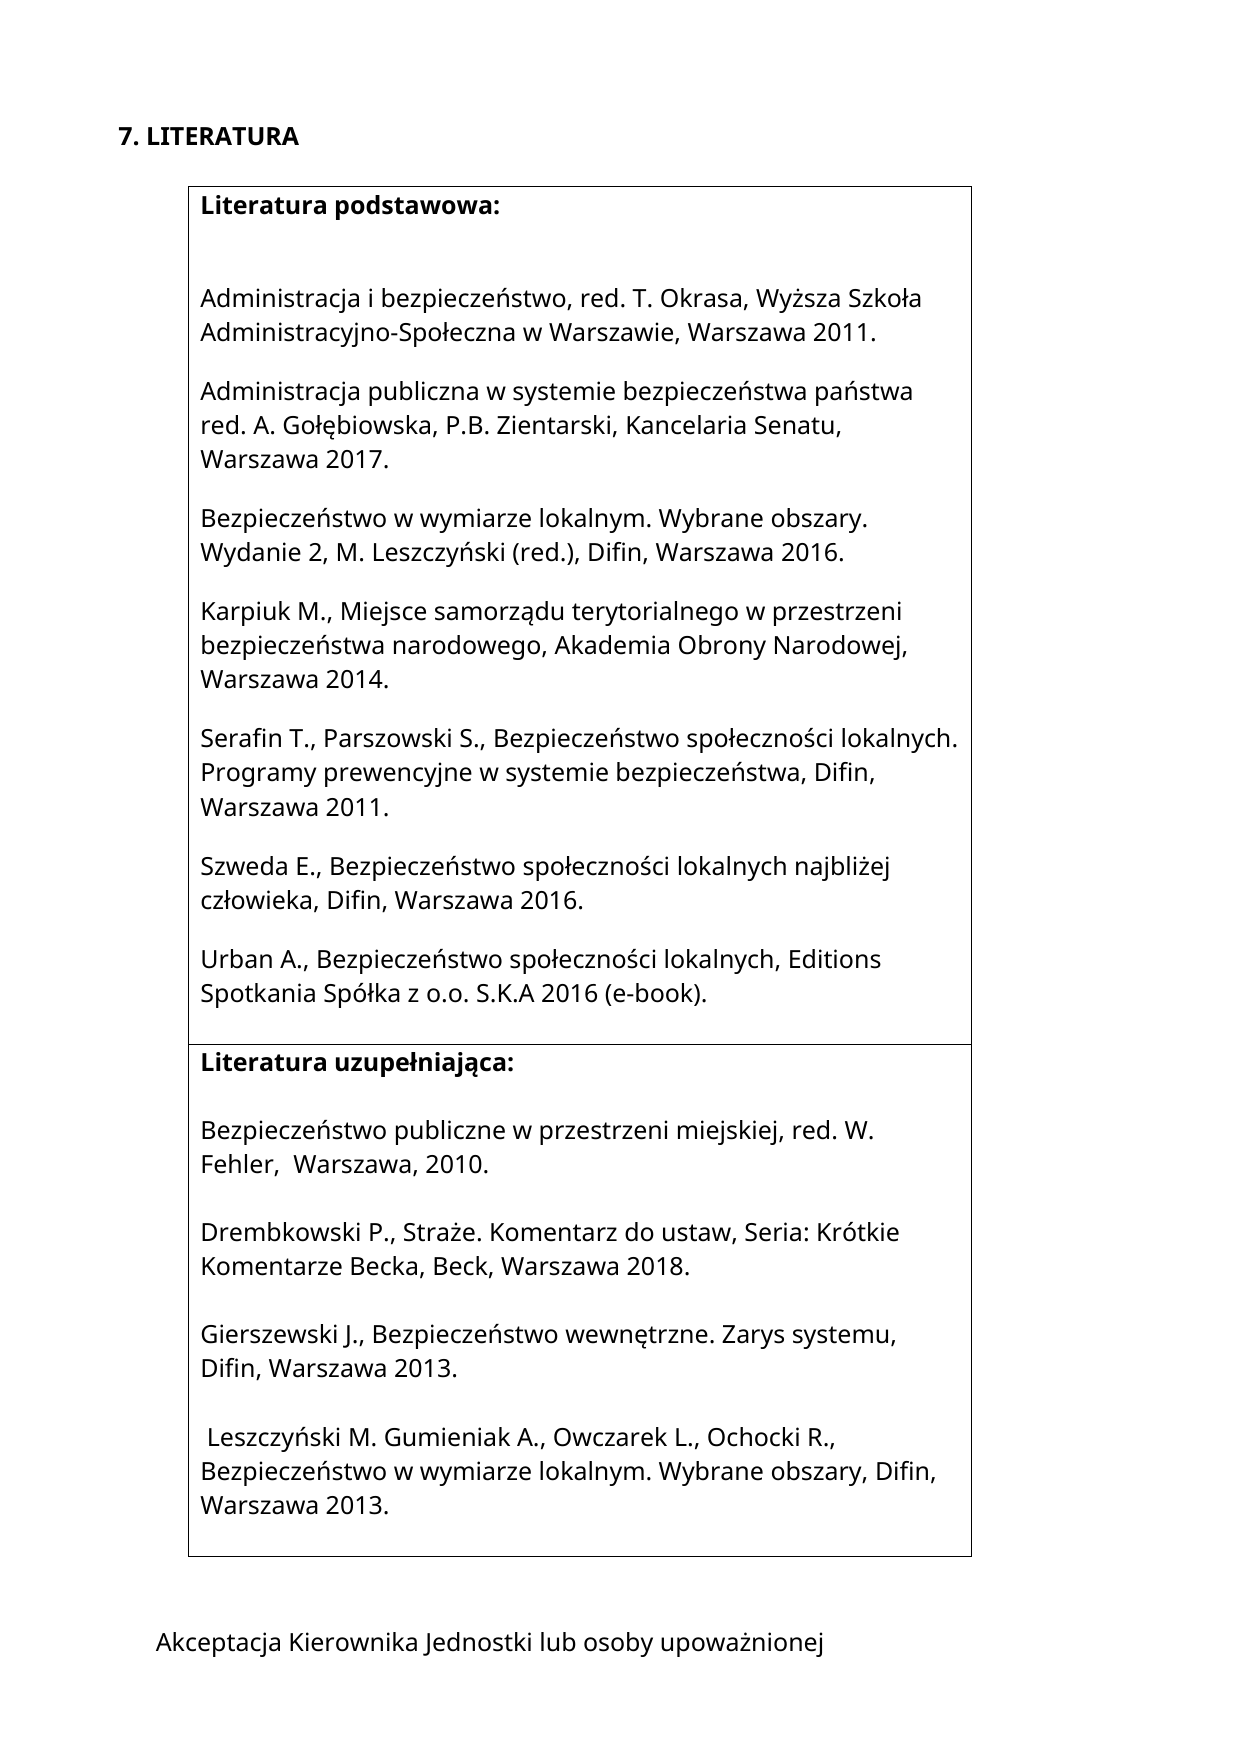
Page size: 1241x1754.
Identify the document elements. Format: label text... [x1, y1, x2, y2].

text 7. LITERATURA [118, 118, 1122, 152]
table_header Literatura podstawowa: Administracja i bezpieczeństwo, red. T. Okrasa, Wyższa Szkoła Administracyjno-Społeczna w Warszawie, Warszawa 2011. Administracja publiczna w systemie bezpieczeństwa państwa red. A. Gołębiowska, P.B. Zientarski, Kancelaria Senatu, Warszawa 2017. Bezpieczeństwo w wymiarze lokalnym. Wybrane obszary. Wydanie 2, M. Leszczyński (red.), Difin, Warszawa 2016. Karpiuk M., Miejsce samorządu terytorialnego w przestrzeni bezpieczeństwa narodowego, Akademia Obrony Narodowej, Warszawa 2014. Serafin T., Parszowski S., Bezpieczeństwo społeczności lokalnych. Programy prewencyjne w systemie bezpieczeństwa, Difin, Warszawa 2011. Szweda E., Bezpieczeństwo społeczności lokalnych najbliżej człowieka, Difin, Warszawa 2016. Urban A., Bezpieczeństwo społeczności lokalnych, Editions Spotkania Spółka z o.o. S.K.A 2016 (e-book). [189, 187, 971, 1043]
table_cell Literatura uzupełniająca: Bezpieczeństwo publiczne w przestrzeni miejskiej, red. W. Fehler, Warszawa, 2010. Drembkowski P., Straże. Komentarz do ustaw, Seria: Krótkie Komentarze Becka, Beck, Warszawa 2018. Gierszewski J., Bezpieczeństwo wewnętrzne. Zarys systemu, Difin, Warszawa 2013. Leszczyński M. Gumieniak A., Owczarek L., Ochocki R., Bezpieczeństwo w wymiarze lokalnym. Wybrane obszary, Difin, Warszawa 2013. [189, 1045, 971, 1556]
text Akceptacja Kierownika Jednostki lub osoby upoważnionej [156, 1625, 1122, 1659]
